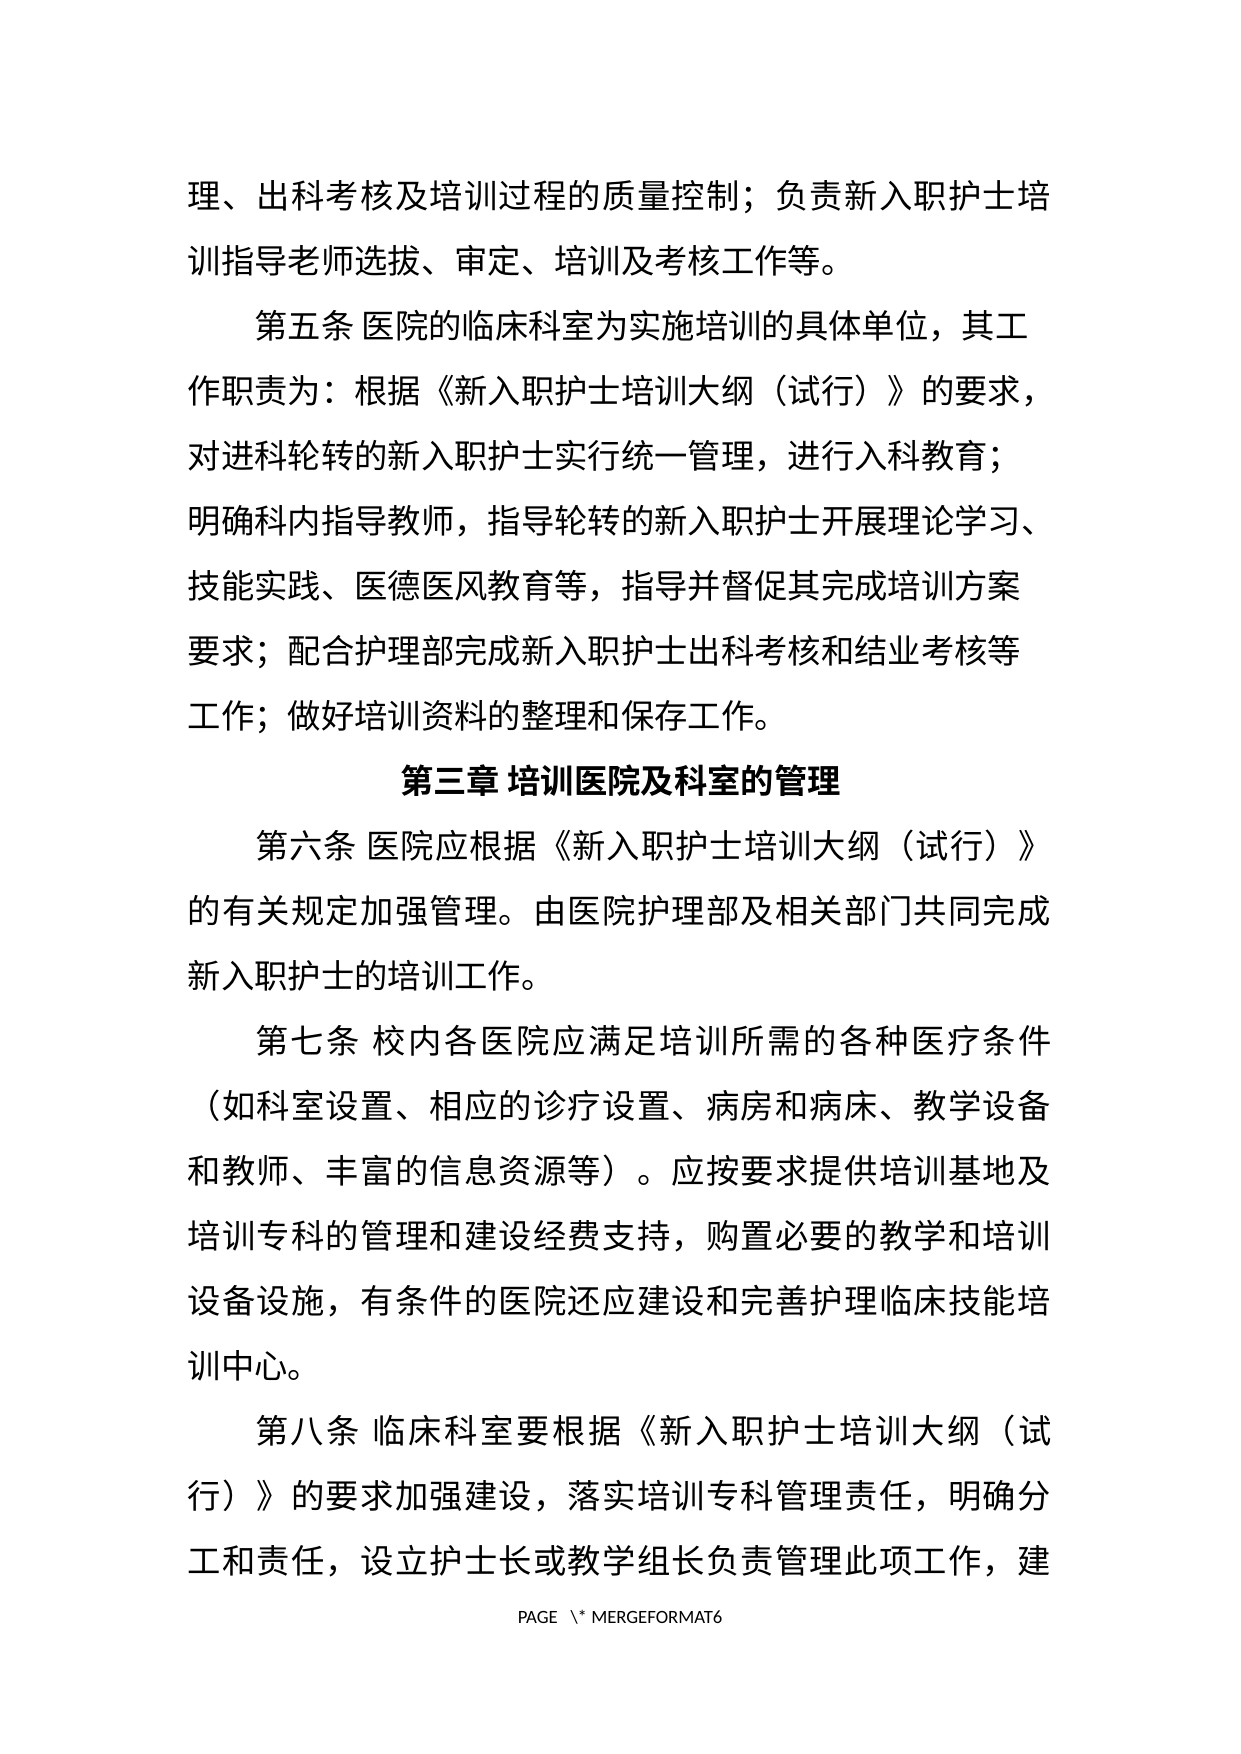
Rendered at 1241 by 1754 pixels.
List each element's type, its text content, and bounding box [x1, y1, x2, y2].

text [187, 1397, 1053, 1592]
text 第七条 校内各医院应满足培训所需的各种医疗条件（如科室设置、相应的诊疗设置、病房和病床、教学设备和教师、丰富的信息资源等）。应按要求提供培训基地及培训专科的管理和建设经费支持，购置必要的教学和培训设备设施，有条件的医院还应建设和完善护理临床技能培训中心。 [187, 1007, 1053, 1397]
text 第五条 医院的临床科室为实施培训的具体单位，其工作职责为：根据《新入职护士培训大纲（试行）》的要求，对进科轮转的新入职护士实行统一管理，进行入科教育；明确科内指导教师，指导轮转的新入职护士开展理论学习、技能实践、医德医风教育等，指导并督促其完成培训方案要求；配合护理部完成新入职护士出科考核和结业考核等工作；做好培训资料的整理和保存工作。 [187, 292, 1053, 747]
text 第六条 医院应根据《新入职护士培训大纲（试行）》的有关规定加强管理。由医院护理部及相关部门共同完成新入职护士的培训工作。 [187, 812, 1053, 1007]
text 第三章 培训医院及科室的管理 [187, 747, 1053, 812]
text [187, 162, 1053, 292]
